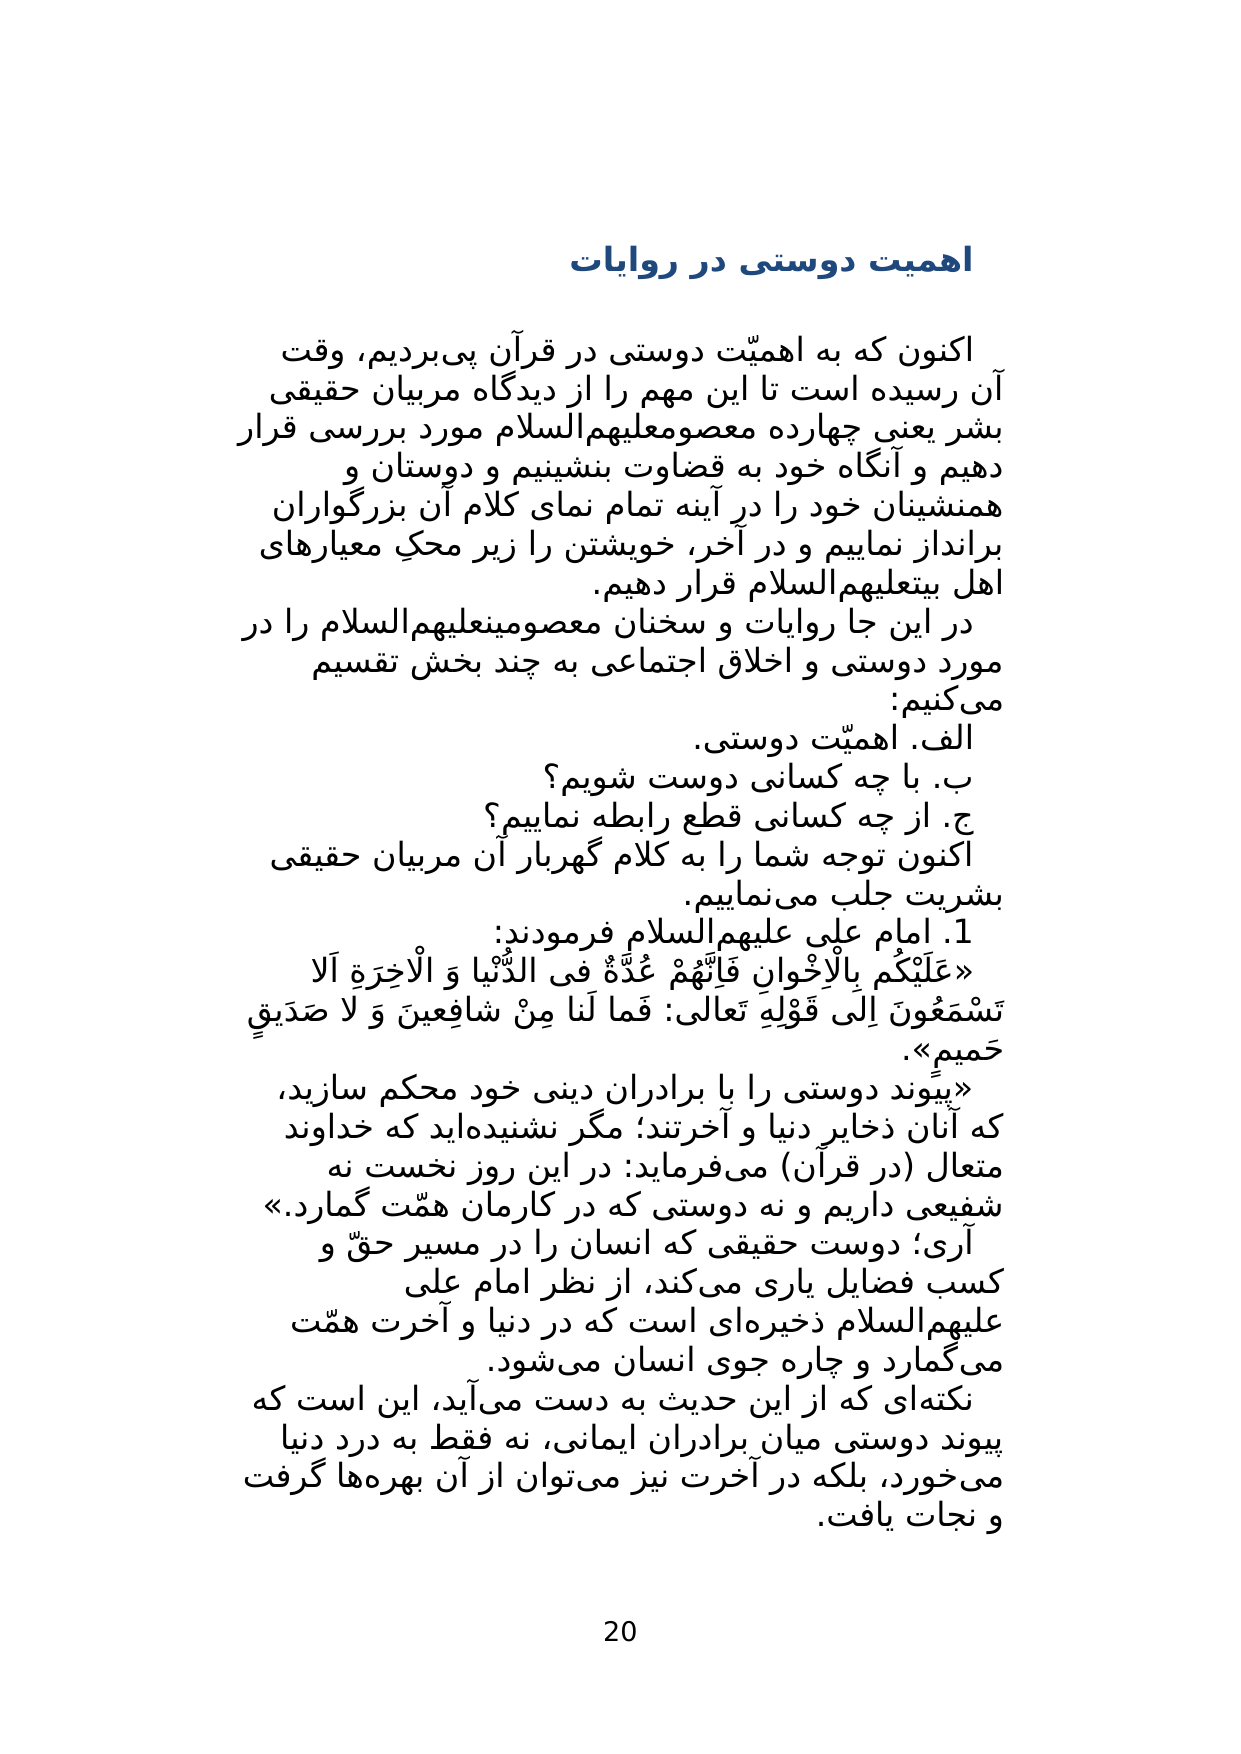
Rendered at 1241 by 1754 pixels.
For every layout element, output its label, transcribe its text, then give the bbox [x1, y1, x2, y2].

text آری؛ دوست حقیقی که انسان را در مسیر حقّ و کسب فضایل یاری می‌کند، از نظر امام علی عليهم‌السلام ذخیره‌ای است که در دنیا و آخرت همّت می‌گمارد و چاره جوی انسان می‌شود. [236, 1224, 1004, 1379]
text ب. با چه کسانی دوست شویم؟ [236, 758, 1004, 796]
text در این جا روایات و سخنان معصومینعليهم‌السلام را در مورد دوستی و اخلاق اجتماعی به چند بخش تقسیم می‌کنیم: [236, 602, 1004, 719]
text «عَلَیْکُم بِالْاِخْوانِ فَاِنَّهُمْ عُدَّةٌ فی الدُّنْیا وَ الْاخِرَةِ اَلا تَسْمَعُونَ اِلی قَوْلِهِ تَعالی: فَما لَنا مِنْ شافِعینَ وَ لا صَدَیقٍ حَمیمٍ». [236, 952, 1004, 1068]
text نکته‌ای که از این حدیث به دست می‌آید، این است که پیوند دوستی میان برادران ایمانی، نه فقط به درد دنیا می‌خورد، بلکه در آخرت نیز می‌توان از آن بهره‌ها گرفت و نجات یافت. [236, 1379, 1004, 1535]
text اکنون توجه شما را به کلام گهربار آن مربیان حقیقی بشریت جلب می‌نماییم. [236, 835, 1004, 913]
subtitle اهمیت دوستی در روایات‌ [236, 241, 1004, 279]
text «پیوند دوستی را با برادران دینی خود محکم سازید، که آنان ذخایر دنیا و آخرتند؛ مگر نشنیده‌اید که خداوند متعال (در قرآن) می‌فرماید: در این روز نخست نه شفیعی داریم و نه دوستی که در کارمان همّت گمارد.» [236, 1068, 1004, 1224]
text 1. امام علی‌ عليهم‌السلام فرمودند: [236, 913, 1004, 952]
text ج. از چه کسانی قطع رابطه نماییم؟ [236, 796, 1004, 835]
text اکنون که به اهمیّت دوستی در قرآن پی‌بردیم، وقت آن رسیده است تا این مهم را از دیدگاه مربیان حقیقی بشر یعنی چهارده معصومعليهم‌السلام مورد بررسی قرار دهیم و آنگاه خود به قضاوت بنشینیم و دوستان و همنشینان خود را در آینه تمام نمای کلام آن بزرگواران برانداز نماییم و در آخر، خویشتن را زیر محکِ معیارهای اهل بیتعليهم‌السلام قرار دهیم. [236, 330, 1004, 602]
text الف. اهمیّت دوستی. [236, 719, 1004, 758]
